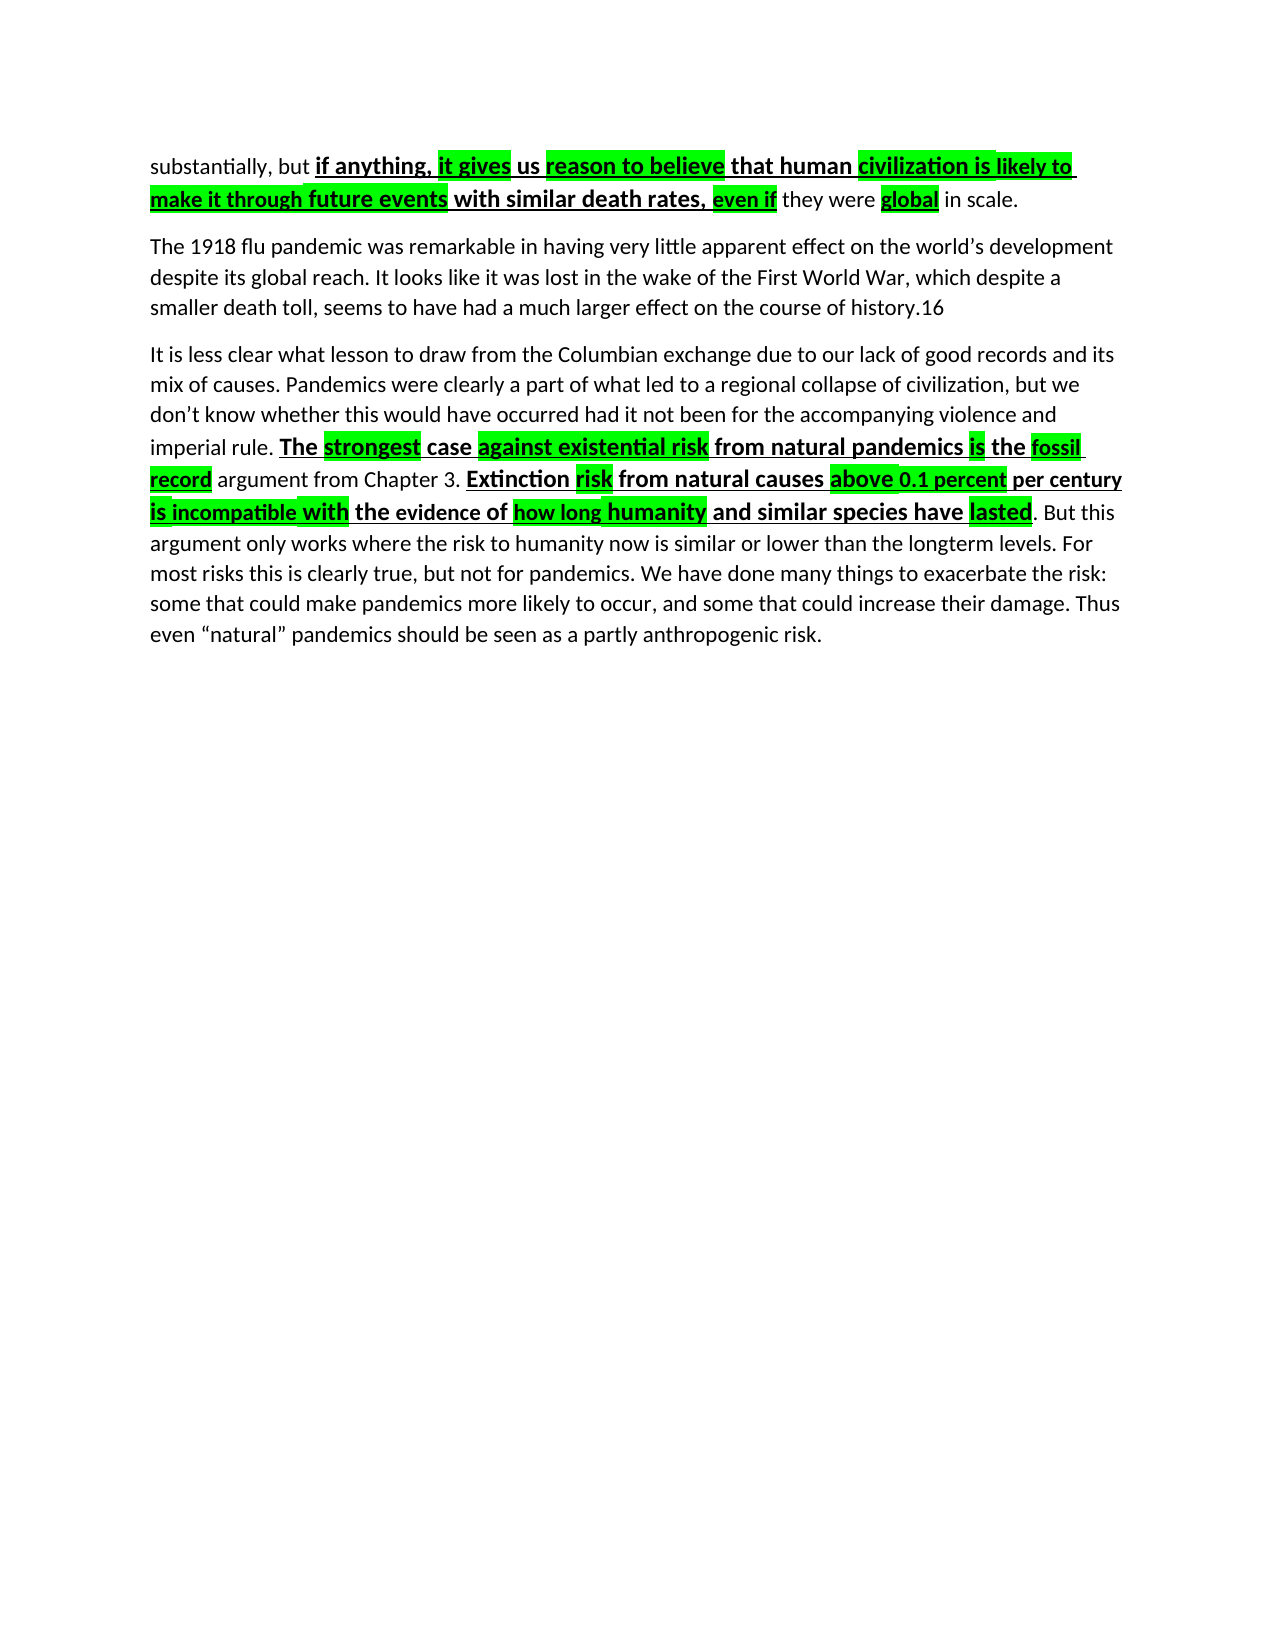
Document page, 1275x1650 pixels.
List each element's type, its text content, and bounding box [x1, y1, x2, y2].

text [150, 150, 1125, 213]
text It is less clear what lesson to draw from the Columbian exchange due to our lack of good records and its mix of causes. Pandemics were clearly a part of what led to a regional collapse of civilization, but we don’t know whether this would have occurred had it not been for the accompanying violence and imperial rule. The strongest case against existential risk from natural pandemics is the fossil record argument from Chapter 3. Extinction risk from natural causes above 0.1 percent per century is incompatible with the evidence of how long humanity and similar species have lasted. But this argument only works where the risk to humanity now is similar or lower than the longterm levels. For most risks this is clearly true, but not for pandemics. We have done many things to exacerbate the risk: some that could make pandemics more likely to occur, and some that could increase their damage. Thus even “natural” pandemics should be seen as a partly anthropogenic risk. [150, 340, 1125, 648]
text The 1918 flu pandemic was remarkable in having very little apparent effect on the world’s development despite its global reach. It looks like it was lost in the wake of the First World War, which despite a smaller death toll, seems to have had a much larger effect on the course of history.16 [150, 232, 1125, 321]
